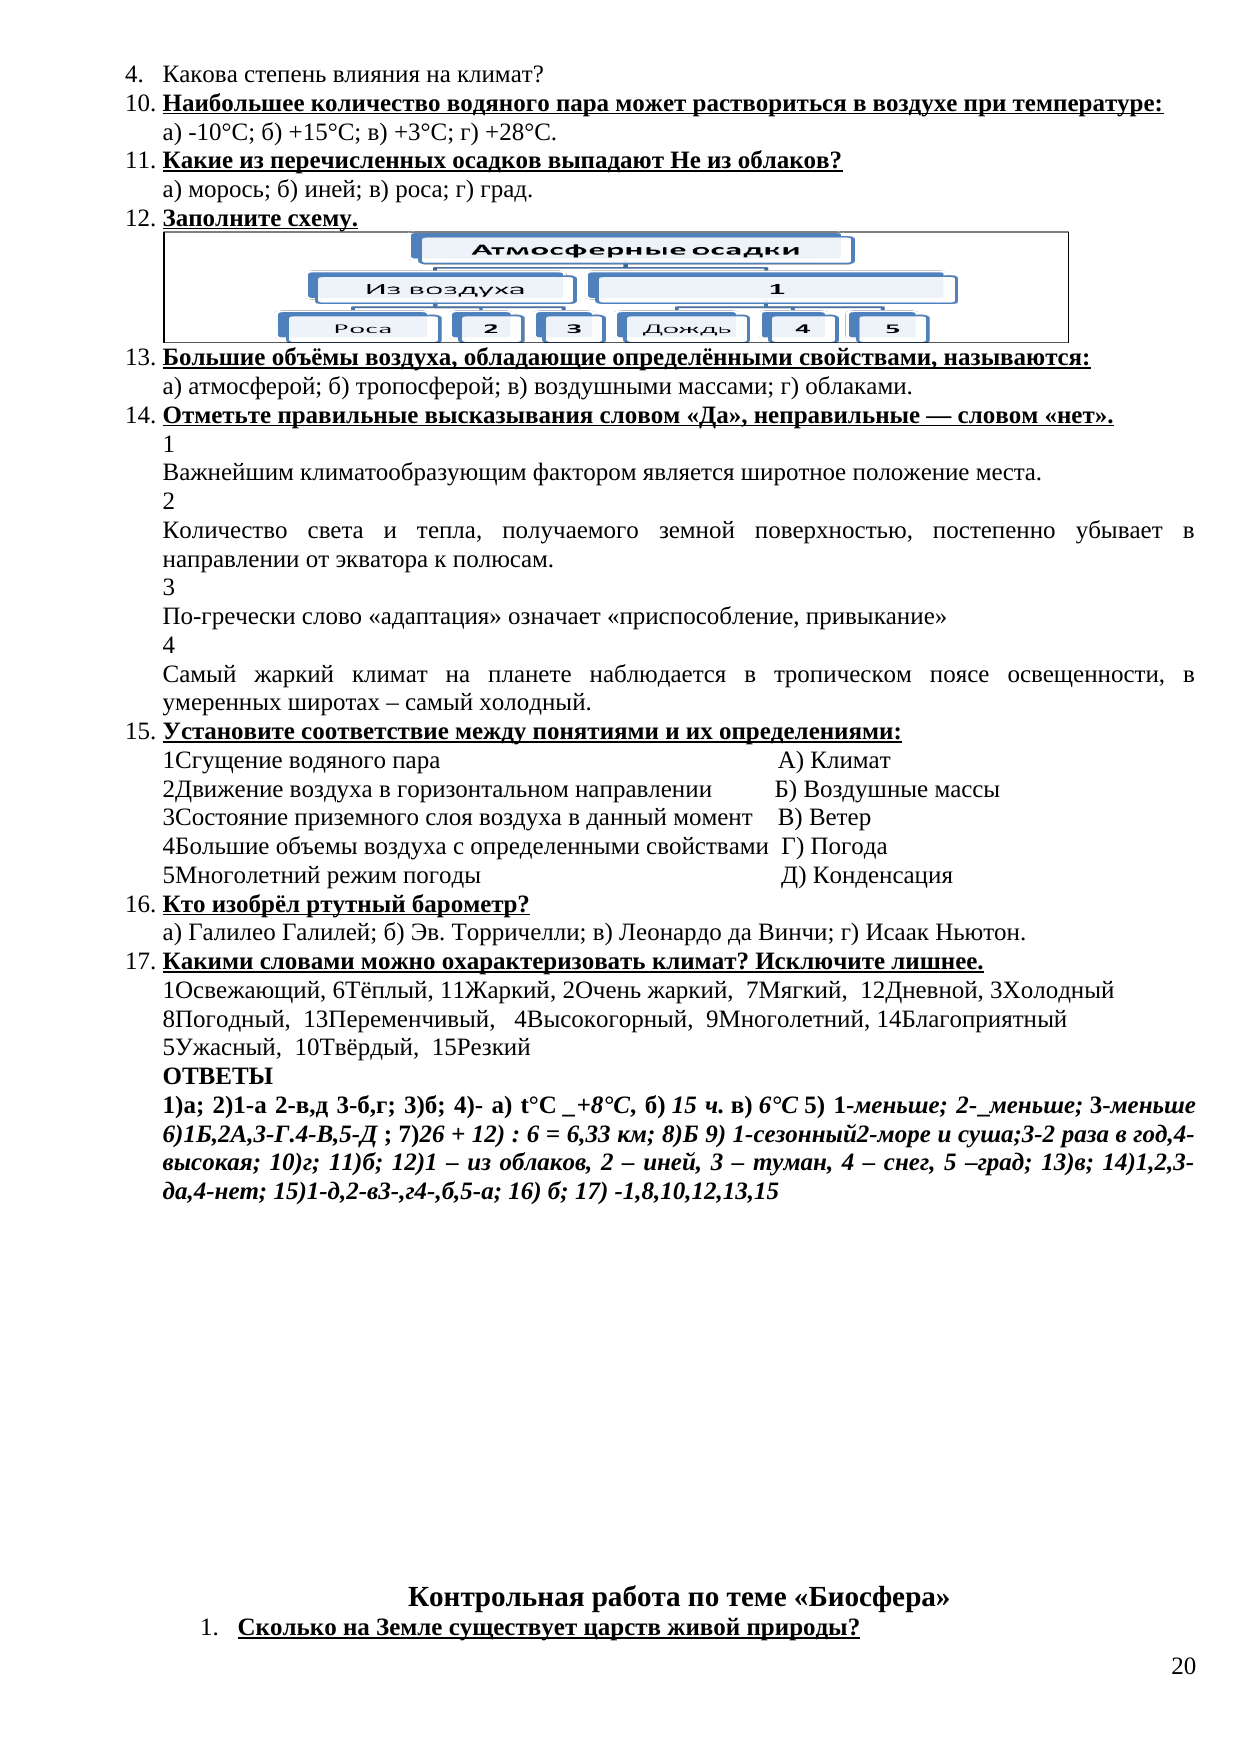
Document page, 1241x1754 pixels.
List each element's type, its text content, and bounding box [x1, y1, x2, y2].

text а) Галилео Галилей; б) Эв. Торричелли; в) Леонардо да Винчи; г) Исаак Ньютон. [162, 917, 1196, 946]
text 8Погодный, 13Переменчивый, 4Высокогорный, 9Многолетний, 14Благоприятный [162, 1004, 1196, 1032]
text 5Многолетний режим погоды Д) Конденсация [162, 860, 1196, 889]
list Большие объёмы воздуха, обладающие определёнными свойствами, называются: [125, 342, 1196, 371]
list Какие из перечисленных осадков выпадают Не из облаков? [125, 145, 1196, 174]
text 1Освежающий, 6Тёплый, 11Жаркий, 2Очень жаркий, 7Мягкий, 12Дневной, 3Холодный [162, 975, 1196, 1004]
text Контрольная работа по теме «Биосфера» [162, 1579, 1196, 1612]
list Отметьте правильные высказывания словом «Да», неправильные — словом «нет». [125, 400, 1196, 429]
list Заполните схему. [125, 203, 1196, 232]
text ОТВЕТЫ [162, 1061, 1196, 1090]
text 1Сгущение водяного пара А) Климат [162, 745, 1196, 774]
list Какова степень влияния на климат? [125, 59, 1196, 88]
text Количество света и тепла, получаемого земной поверхностью, постепенно убывает в направлении от экватора к полюсам. [162, 515, 1196, 572]
list Установите соответствие между понятиями и их определениями: [125, 716, 1196, 745]
text Самый жаркий климат на планете наблюдается в тропическом поясе освещенности, в умеренных широтах – самый холодный. [162, 659, 1196, 716]
text 1)а; 2)1-а 2-в,д 3-б,г; 3)б; 4)- а) t°С _+8°С, б) 15 ч. в) 6°С 5) 1-меньше; 2-_меньше; 3-меньше 6)1Б,2А,3-Г.4-В,5-Д ; 7)26 + 12) : 6 = 6,33 км; 8)Б 9) 1-сезонный2-море и суша;3-2 раза в год,4-высокая; 10)г; 11)б; 12)1 – из облаков, 2 – иней, 3 – туман, 4 – снег, 5 –град; 13)в; 14)1,2,3-да,4-нет; 15)1-д,2-в3-,г4-,б,5-а; 16) б; 17) -1,8,10,12,13,15 [162, 1090, 1196, 1205]
text 5Ужасный, 10Твёрдый, 15Резкий [162, 1032, 1196, 1061]
text 2 [162, 486, 1196, 515]
text 4 [162, 630, 1196, 659]
text 3Состояние приземного слоя воздуха в данный момент В) Ветер [162, 802, 1196, 831]
text 3 [162, 572, 1196, 601]
text а) -10°С; б) +15°С; в) +3°С; г) +28°С. [162, 117, 1196, 145]
list Сколько на Земле существует царств живой природы? [200, 1612, 1196, 1641]
text 2Движение воздуха в горизонтальном направлении Б) Воздушные массы [162, 774, 1196, 802]
text По-гречески слово «адаптация» означает «приспособление, привыкание» [162, 601, 1196, 630]
list Наибольшее количество водяного пара может раствориться в воздухе при температуре: [125, 88, 1196, 117]
text Важнейшим климатообразующим фактором является широтное положение места. [162, 457, 1196, 486]
picture [162, 231, 1069, 343]
text а) морось; б) иней; в) роса; г) град. [162, 174, 1196, 203]
text а) атмосферой; б) тропосферой; в) воздушными массами; г) облаками. [162, 371, 1196, 400]
list Кто изобрёл ртутный барометр? [125, 889, 1196, 917]
text 1 [162, 429, 1196, 457]
text 4Большие объемы воздуха с определенными свойствами Г) Погода [162, 831, 1196, 860]
list Какими словами можно охарактеризовать климат? Исключите лишнее. [125, 946, 1196, 975]
